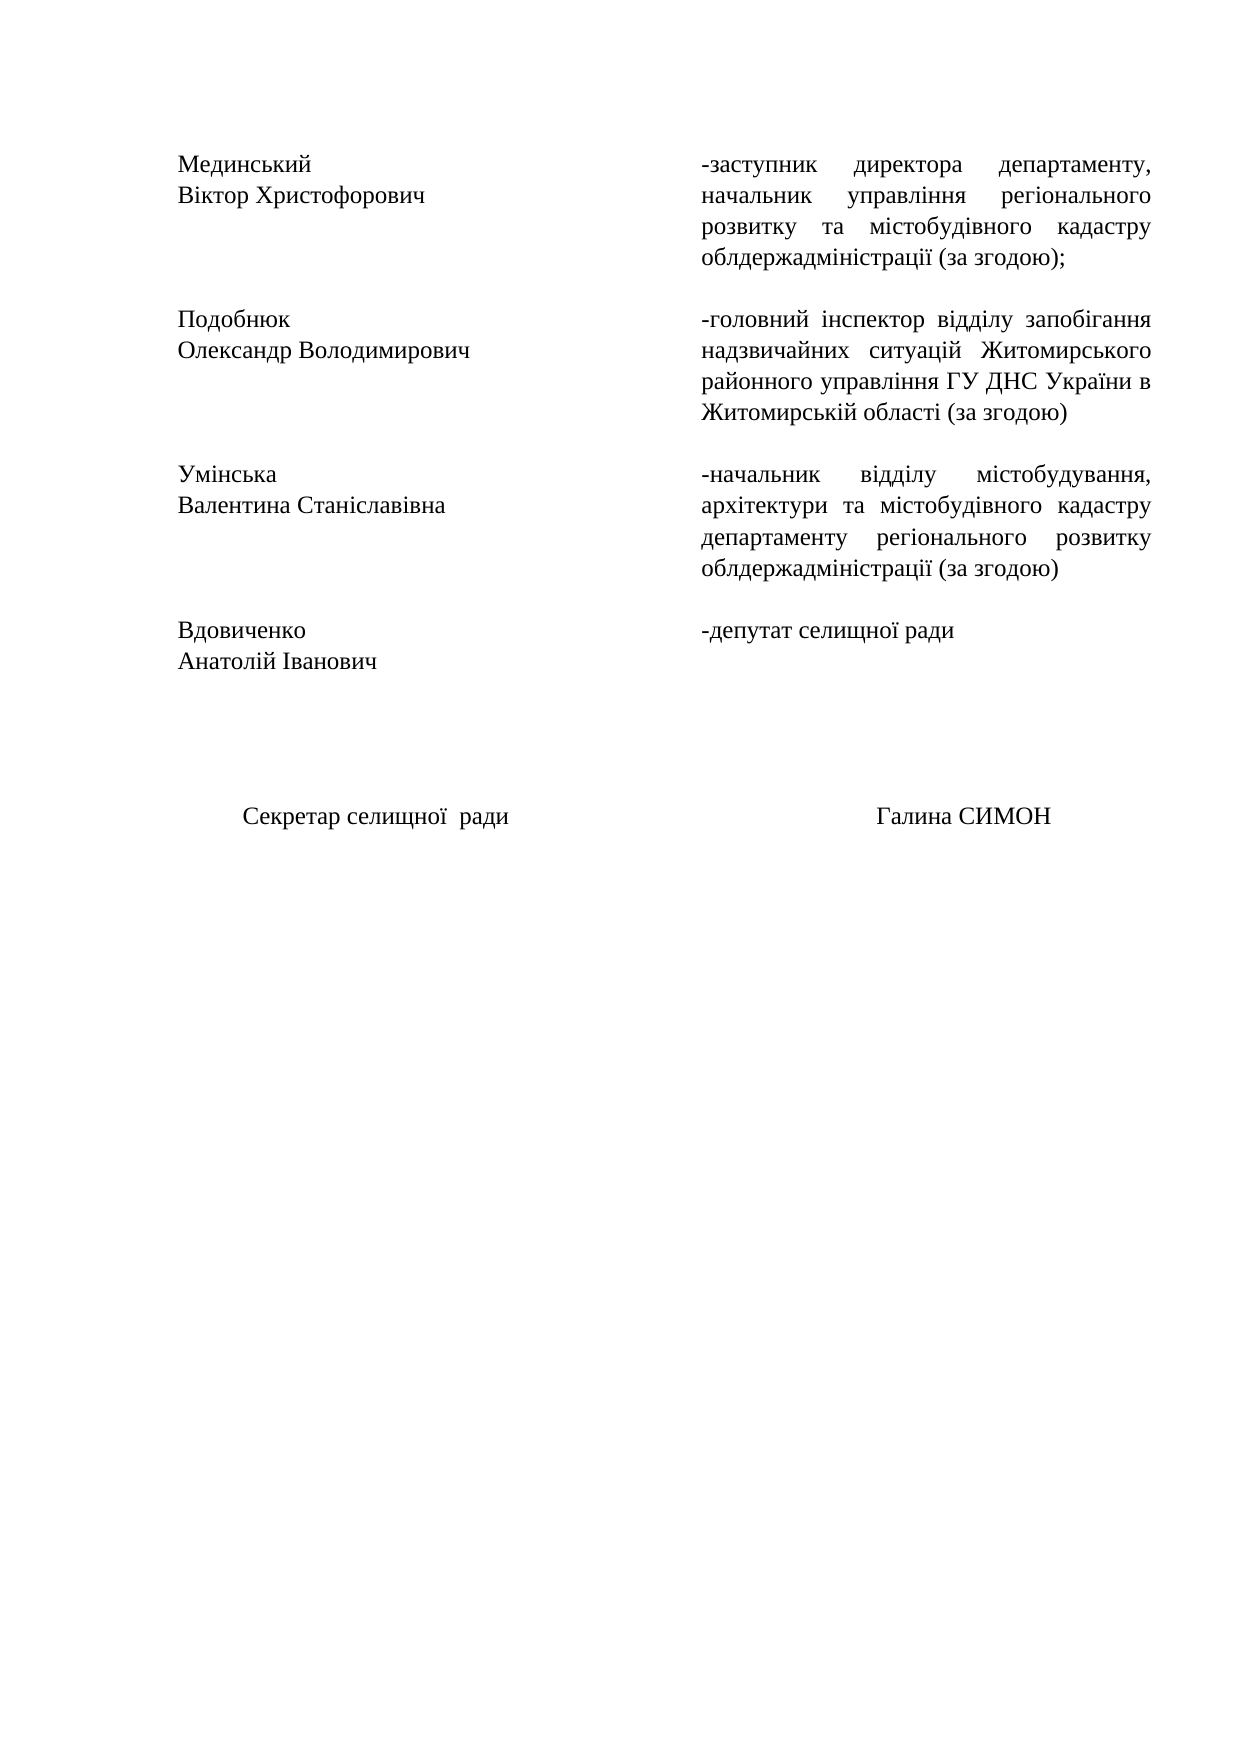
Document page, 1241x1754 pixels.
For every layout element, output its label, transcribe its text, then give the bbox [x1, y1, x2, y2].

text -заступник директора департаменту, начальник управління регіонального розвитку та містобудівного кадастру облдержадміністрації (за згодою); [701, 149, 1152, 271]
text -головний інспектор відділу запобігання надзвичайних ситуацій Житомирського районного управління ГУ ДНС України в Житомирській області (за згодою) [701, 304, 1152, 426]
text -начальник відділу містобудування, архітектури та містобудівного кадастру департаменту регіонального розвитку облдержадміністрації (за згодою) [701, 459, 1152, 581]
text Мединський [177, 149, 627, 178]
text Олександр Володимирович [177, 335, 627, 364]
text Секретар селищної ради [177, 801, 627, 830]
text Галина СИМОН [701, 801, 1152, 830]
text Подобнюк [177, 304, 627, 333]
text Віктор Христофорович [177, 180, 627, 209]
text Валентина Станіславівна [177, 491, 627, 519]
text -депутат селищної ради [701, 615, 1152, 643]
text Умінська [177, 459, 627, 488]
text Анатолій Іванович [177, 646, 627, 674]
text Вдовиченко [177, 615, 627, 643]
